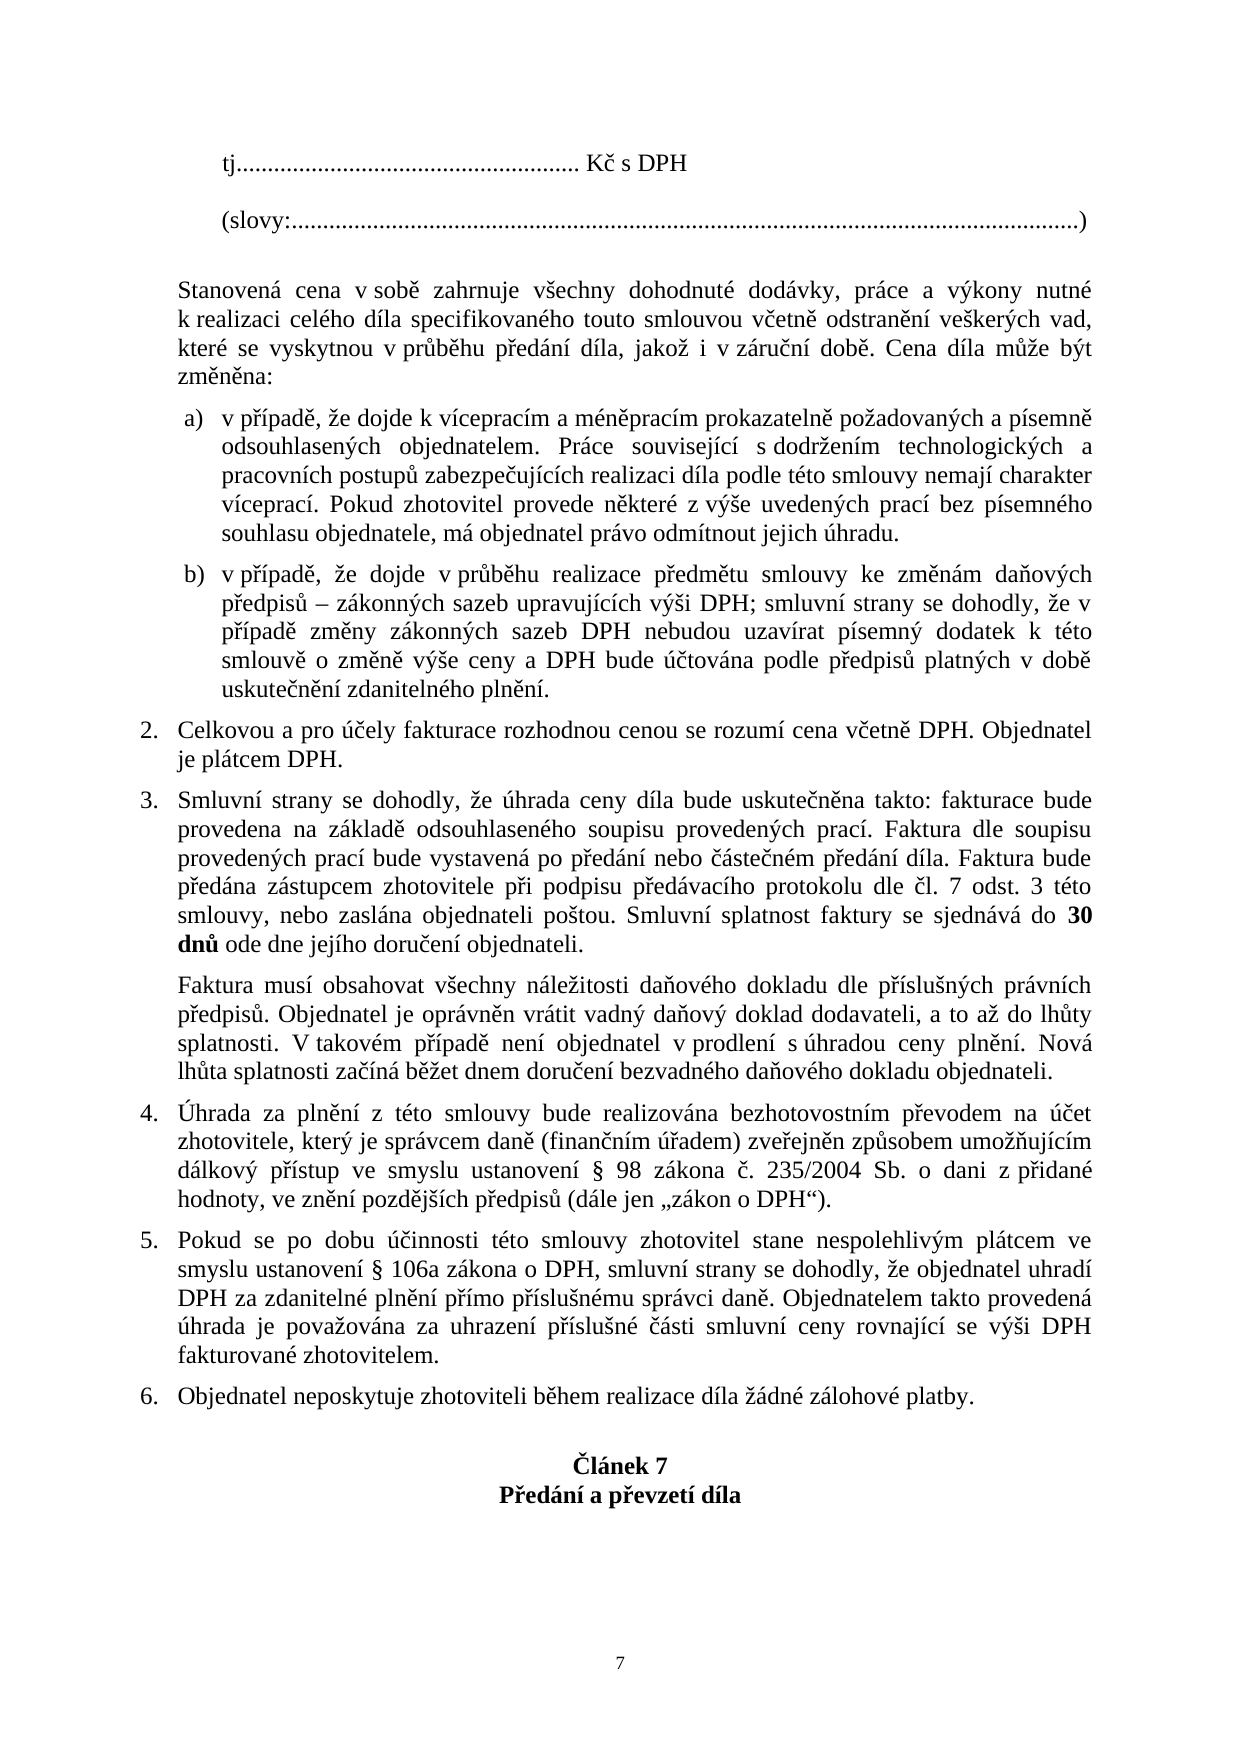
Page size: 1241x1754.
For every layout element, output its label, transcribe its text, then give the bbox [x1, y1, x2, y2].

text Stanovená cena v sobě zahrnuje všechny dohodnuté dodávky, práce a výkony nutné k realizaci celého díla specifikovaného touto smlouvou včetně odstranění veškerých vad, které se vyskytnou v průběhu předání díla, jakož i v záruční době. Cena díla může být změněna: [177, 275, 1093, 390]
list Smluvní strany se dohodly, že úhrada ceny díla bude uskutečněna takto: fakturace bude provedena na základě odsouhlaseného soupisu provedených prací. Faktura dle soupisu provedených prací bude vystavená po předání nebo částečném předání díla. Faktura bude předána zástupcem zhotovitele při podpisu předávacího protokolu dle čl. 7 odst. 3 této smlouvy, nebo zaslána objednateli poštou. Smluvní splatnost faktury se sjednává do 30 dnů ode dne jejího doručení objednateli. [140, 785, 1093, 958]
list Objednatel neposkytuje zhotoviteli během realizace díla žádné zálohové platby. [140, 1381, 1093, 1410]
text tj....................................................... Kč s DPH [185, 148, 1093, 176]
text (slovy:..............................................................................................................................) [221, 205, 1093, 234]
text Faktura musí obsahovat všechny náležitosti daňového dokladu dle příslušných právních předpisů. Objednatel je oprávněn vrátit vadný daňový doklad dodavateli, a to až do lhůty splatnosti. V takovém případě není objednatel v prodlení s úhradou ceny plnění. Nová lhůta splatnosti začíná běžet dnem doručení bezvadného daňového dokladu objednateli. [177, 970, 1093, 1085]
list v případě, že dojde v průběhu realizace předmětu smlouvy ke změnám daňových předpisů – zákonných sazeb upravujících výši DPH; smluvní strany se dohodly, že v případě změny zákonných sazeb DPH nebudou uzavírat písemný dodatek k této smlouvě o změně výše ceny a DPH bude účtována podle předpisů platných v době uskutečnění zdanitelného plnění. [184, 559, 1093, 703]
list Úhrada za plnění z této smlouvy bude realizována bezhotovostním převodem na účet zhotovitele, který je správcem daně (finančním úřadem) zveřejněn způsobem umožňujícím dálkový přístup ve smyslu ustanovení § 98 zákona č. 235/2004 Sb. o dani z přidané hodnoty, ve znění pozdějších předpisů (dále jen „zákon o DPH“). [140, 1098, 1093, 1213]
text Článek 7 [148, 1451, 1093, 1480]
text Předání a převzetí díla [148, 1480, 1093, 1509]
list v případě, že dojde k vícepracím a méněpracím prokazatelně požadovaných a písemně odsouhlasených objednatelem. Práce související s dodržením technologických a pracovních postupů zabezpečujících realizaci díla podle této smlouvy nemají charakter víceprací. Pokud zhotovitel provede některé z výše uvedených prací bez písemného souhlasu objednatele, má objednatel právo odmítnout jejich úhradu. [184, 403, 1093, 546]
list Pokud se po dobu účinnosti této smlouvy zhotovitel stane nespolehlivým plátcem ve smyslu ustanovení § 106a zákona o DPH, smluvní strany se dohodly, že objednatel uhradí DPH za zdanitelné plnění přímo příslušnému správci daně. Objednatelem takto provedená úhrada je považována za uhrazení příslušné části smluvní ceny rovnající se výši DPH fakturované zhotovitelem. [140, 1225, 1093, 1369]
list Celkovou a pro účely fakturace rozhodnou cenou se rozumí cena včetně DPH. Objednatel je plátcem DPH. [140, 715, 1093, 773]
